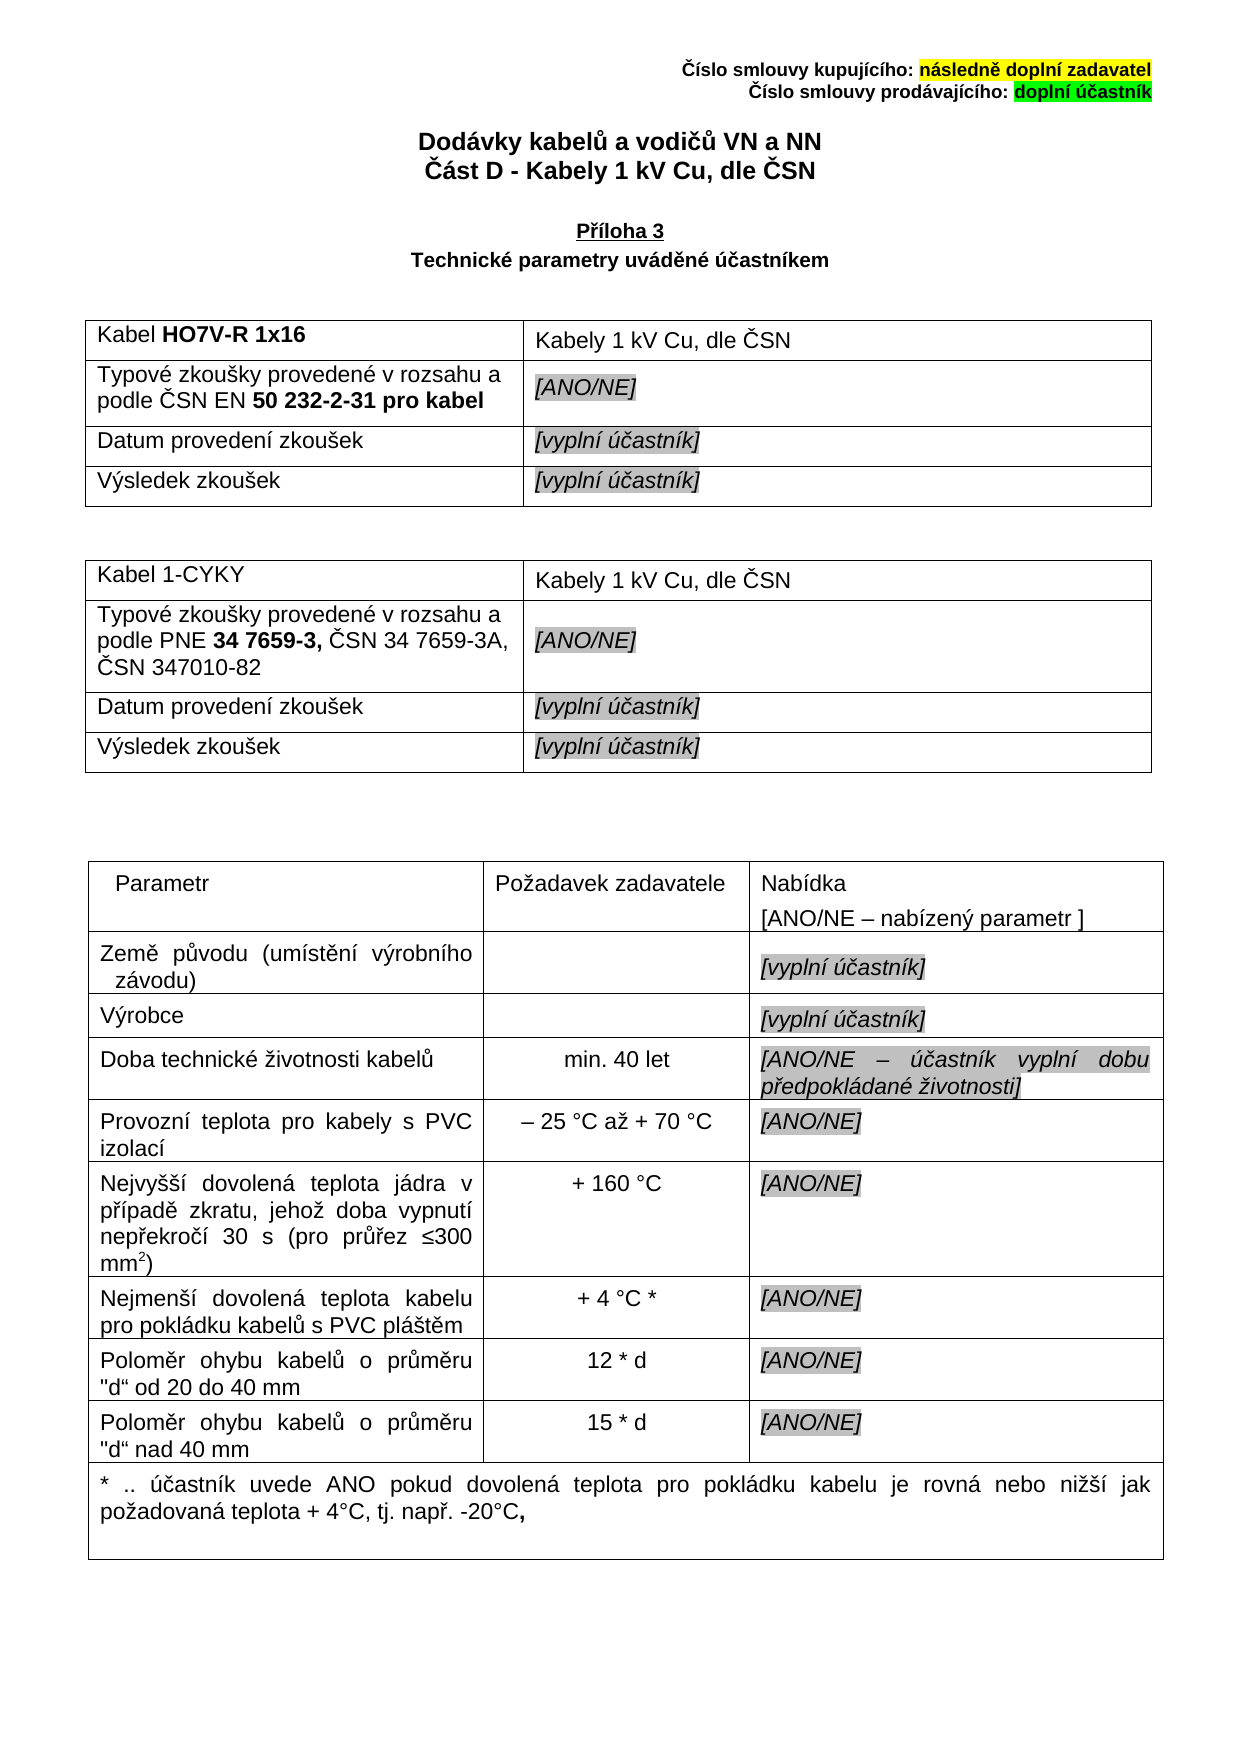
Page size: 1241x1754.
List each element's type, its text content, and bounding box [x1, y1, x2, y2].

table_cell [ANO/NE] [524, 361, 1151, 426]
table_cell Nejmenší dovolená teplota kabelu pro pokládku kabelů s PVC pláštěm [89, 1277, 483, 1338]
table_cell [vyplní účastník] [524, 467, 1151, 506]
table_cell Typové zkoušky provedené v rozsahu a podle ČSN EN 50 232-2-31 pro kabel [86, 361, 523, 426]
table_cell – 25 °C až + 70 °C [484, 1100, 749, 1161]
table_cell Výsledek zkoušek [86, 733, 523, 772]
table_header Kabely 1 kV Cu, dle ČSN [524, 321, 1151, 360]
table_cell Výrobce [89, 994, 483, 1037]
table_cell [vyplní účastník] [750, 932, 1163, 993]
table_cell [vyplní účastník] [524, 693, 1151, 732]
table_cell [vyplní účastník] [524, 733, 1151, 772]
table_cell [vyplní účastník] [524, 427, 1151, 466]
table_cell [484, 932, 749, 993]
table_header Kabel HO7V-R 1x16 [86, 321, 523, 360]
table_cell [ANO/NE] [750, 1401, 1163, 1462]
table_cell [ANO/NE] [750, 1100, 1163, 1161]
table_cell 12 * d [484, 1339, 749, 1400]
table_cell Poloměr ohybu kabelů o průměru "d“ nad 40 mm [89, 1401, 483, 1462]
table_cell Poloměr ohybu kabelů o průměru "d“ od 20 do 40 mm [89, 1339, 483, 1400]
table_cell [484, 994, 749, 1037]
table_cell 15 * d [484, 1401, 749, 1462]
table_cell Země původu (umístění výrobního závodu) [89, 932, 483, 993]
table_cell Provozní teplota pro kabely s PVC izolací [89, 1100, 483, 1161]
table_cell Typové zkoušky provedené v rozsahu a podle PNE 34 7659-3, ČSN 34 7659-3A, ČSN 347010-82 [86, 601, 523, 692]
table_cell [ANO/NE – účastník vyplní dobu předpokládané životnosti] [750, 1038, 1163, 1099]
table_cell + 160 °C [484, 1162, 749, 1276]
table_header Kabely 1 kV Cu, dle ČSN [524, 561, 1151, 600]
table_cell * .. účastník uvede ANO pokud dovolená teplota pro pokládku kabelu je rovná nebo nižší jak požadovaná teplota + 4°C, tj. např. -20°C, [89, 1463, 1163, 1559]
table_cell Nejvyšší dovolená teplota jádra v případě zkratu, jehož doba vypnutí nepřekročí 30 s (pro průřez ≤300 mm2) [89, 1162, 483, 1276]
table_header Požadavek zadavatele [484, 862, 749, 931]
table_header Kabel 1-CYKY [86, 561, 523, 600]
table_cell + 4 °C * [484, 1277, 749, 1338]
table_cell Datum provedení zkoušek [86, 427, 523, 466]
table_cell [ANO/NE] [750, 1339, 1163, 1400]
table_cell Výsledek zkoušek [86, 467, 523, 506]
table_cell [vyplní účastník] [750, 994, 1163, 1037]
table_cell Datum provedení zkoušek [86, 693, 523, 732]
table_cell [ANO/NE] [750, 1162, 1163, 1276]
table_cell [ANO/NE] [524, 601, 1151, 692]
table_cell Doba technické životnosti kabelů [89, 1038, 483, 1099]
table_header Nabídka [ANO/NE – nabízený parametr ] [750, 862, 1163, 931]
table_header Parametr [89, 862, 483, 931]
table_cell min. 40 let [484, 1038, 749, 1099]
table_cell [ANO/NE] [750, 1277, 1163, 1338]
